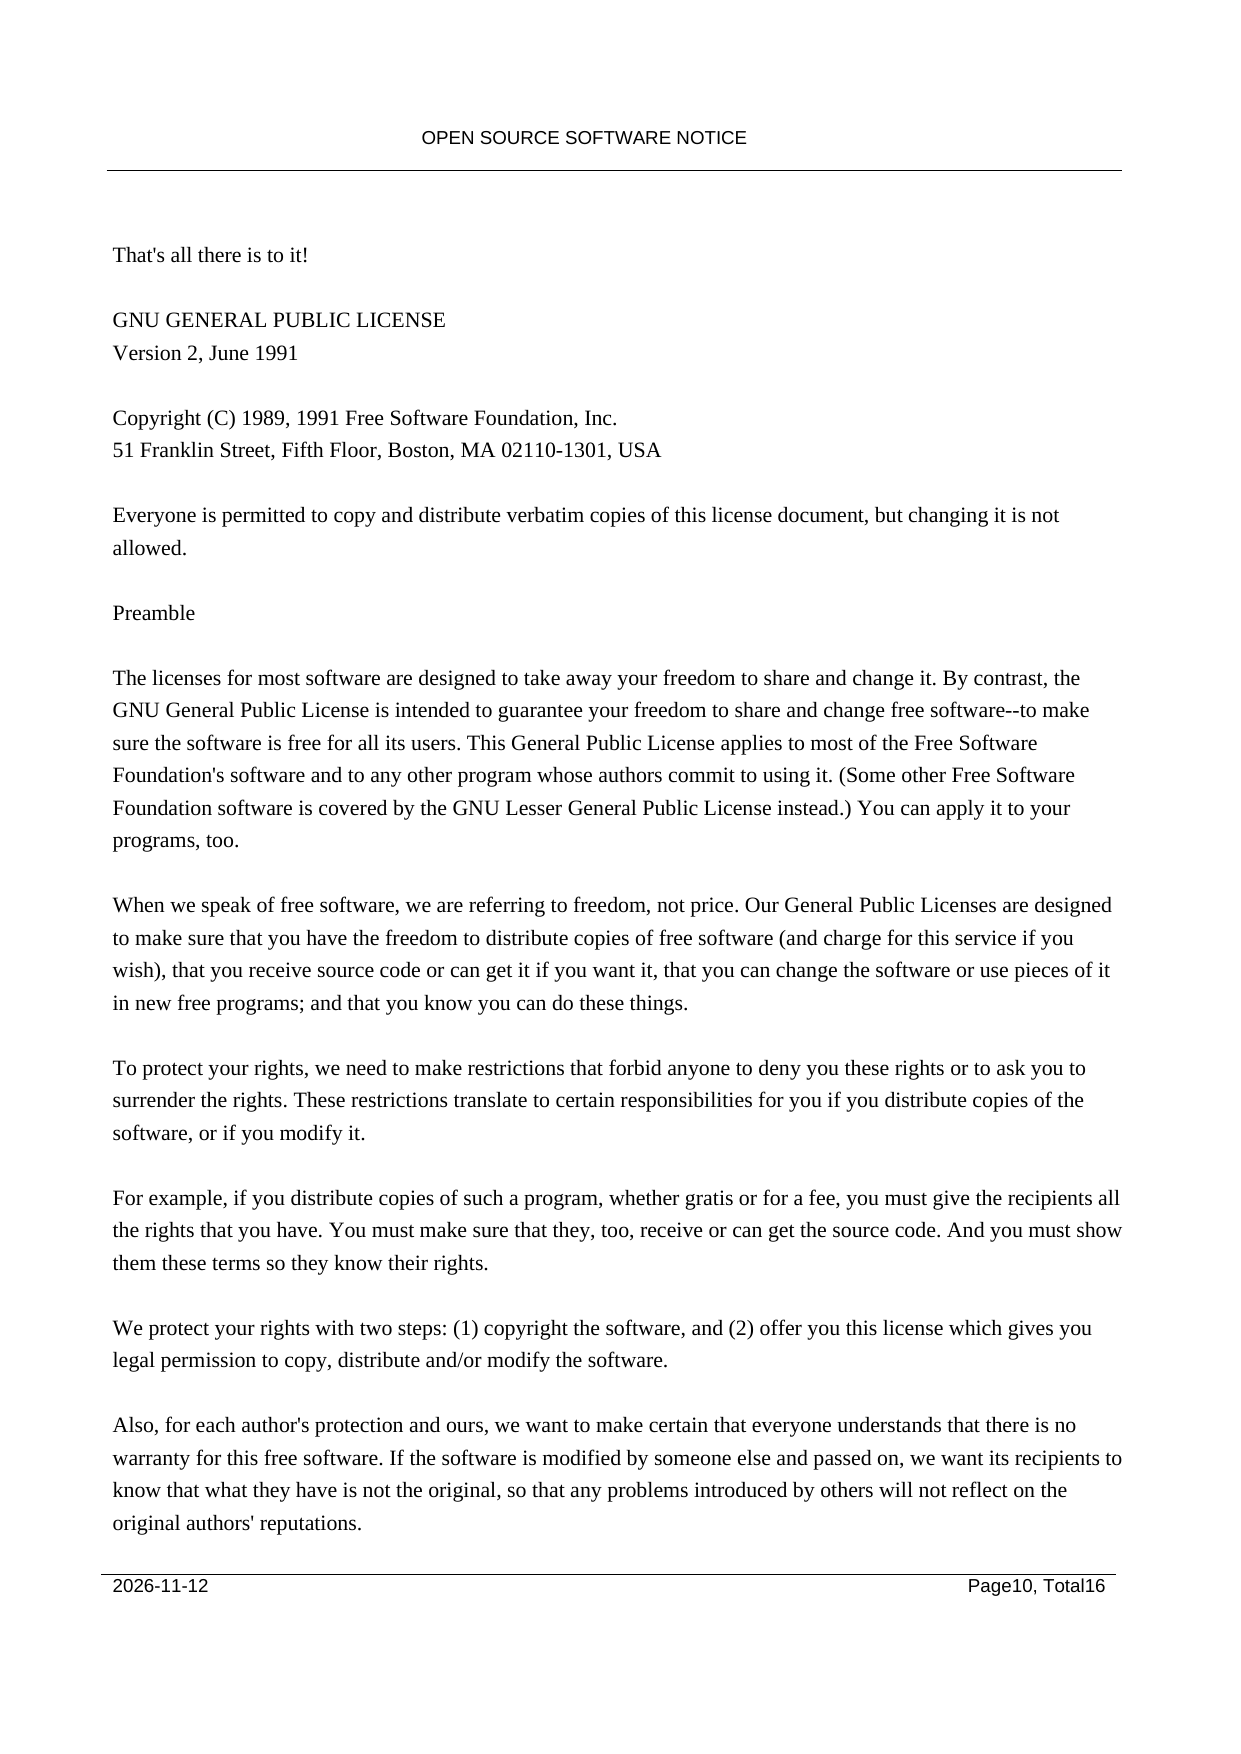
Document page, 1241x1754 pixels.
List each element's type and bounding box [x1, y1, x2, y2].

text [112, 206, 1128, 1539]
